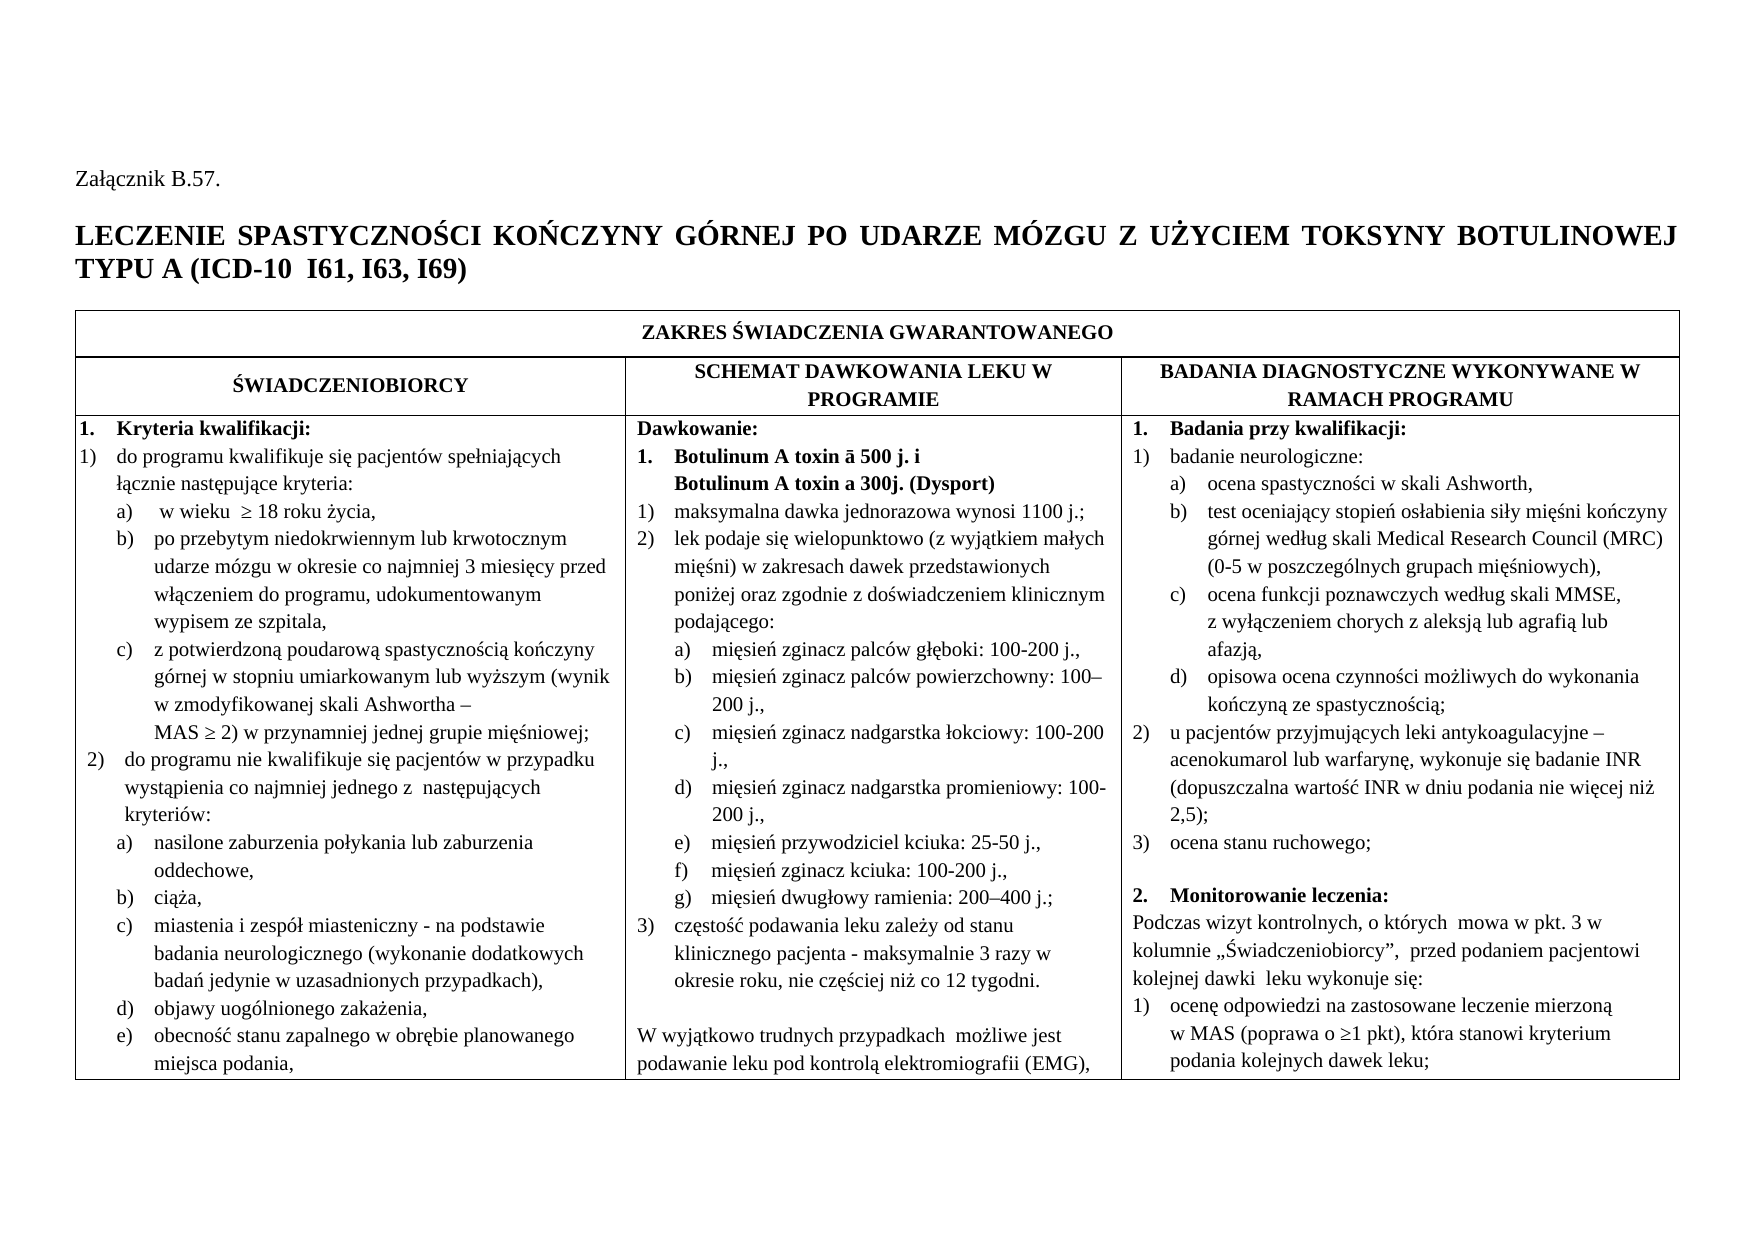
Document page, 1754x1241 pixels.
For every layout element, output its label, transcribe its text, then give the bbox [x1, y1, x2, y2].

table_header ZAKRES ŚWIADCZENIA GWARANTOWANEGO [76, 311, 1679, 356]
table_cell BADANIA DIAGNOSTYCZNE WYKONYWANE W RAMACH PROGRAMU [1122, 358, 1679, 415]
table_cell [626, 416, 1121, 1079]
text LECZENIE SPASTYCZNOŚCI KOŃCZYNY GÓRNEJ PO UDARZE MÓZGU Z UŻYCIEM TOKSYNY BOTULINOWEJ TYPU A (ICD-10 I61, I63, I69) [75, 218, 1679, 285]
text Załącznik B.57. [75, 165, 1679, 192]
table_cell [1122, 416, 1679, 1079]
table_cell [76, 416, 625, 1079]
table_cell SCHEMAT DAWKOWANIA LEKU W PROGRAMIE [626, 358, 1121, 415]
table_cell ŚWIADCZENIOBIORCY [76, 358, 625, 415]
